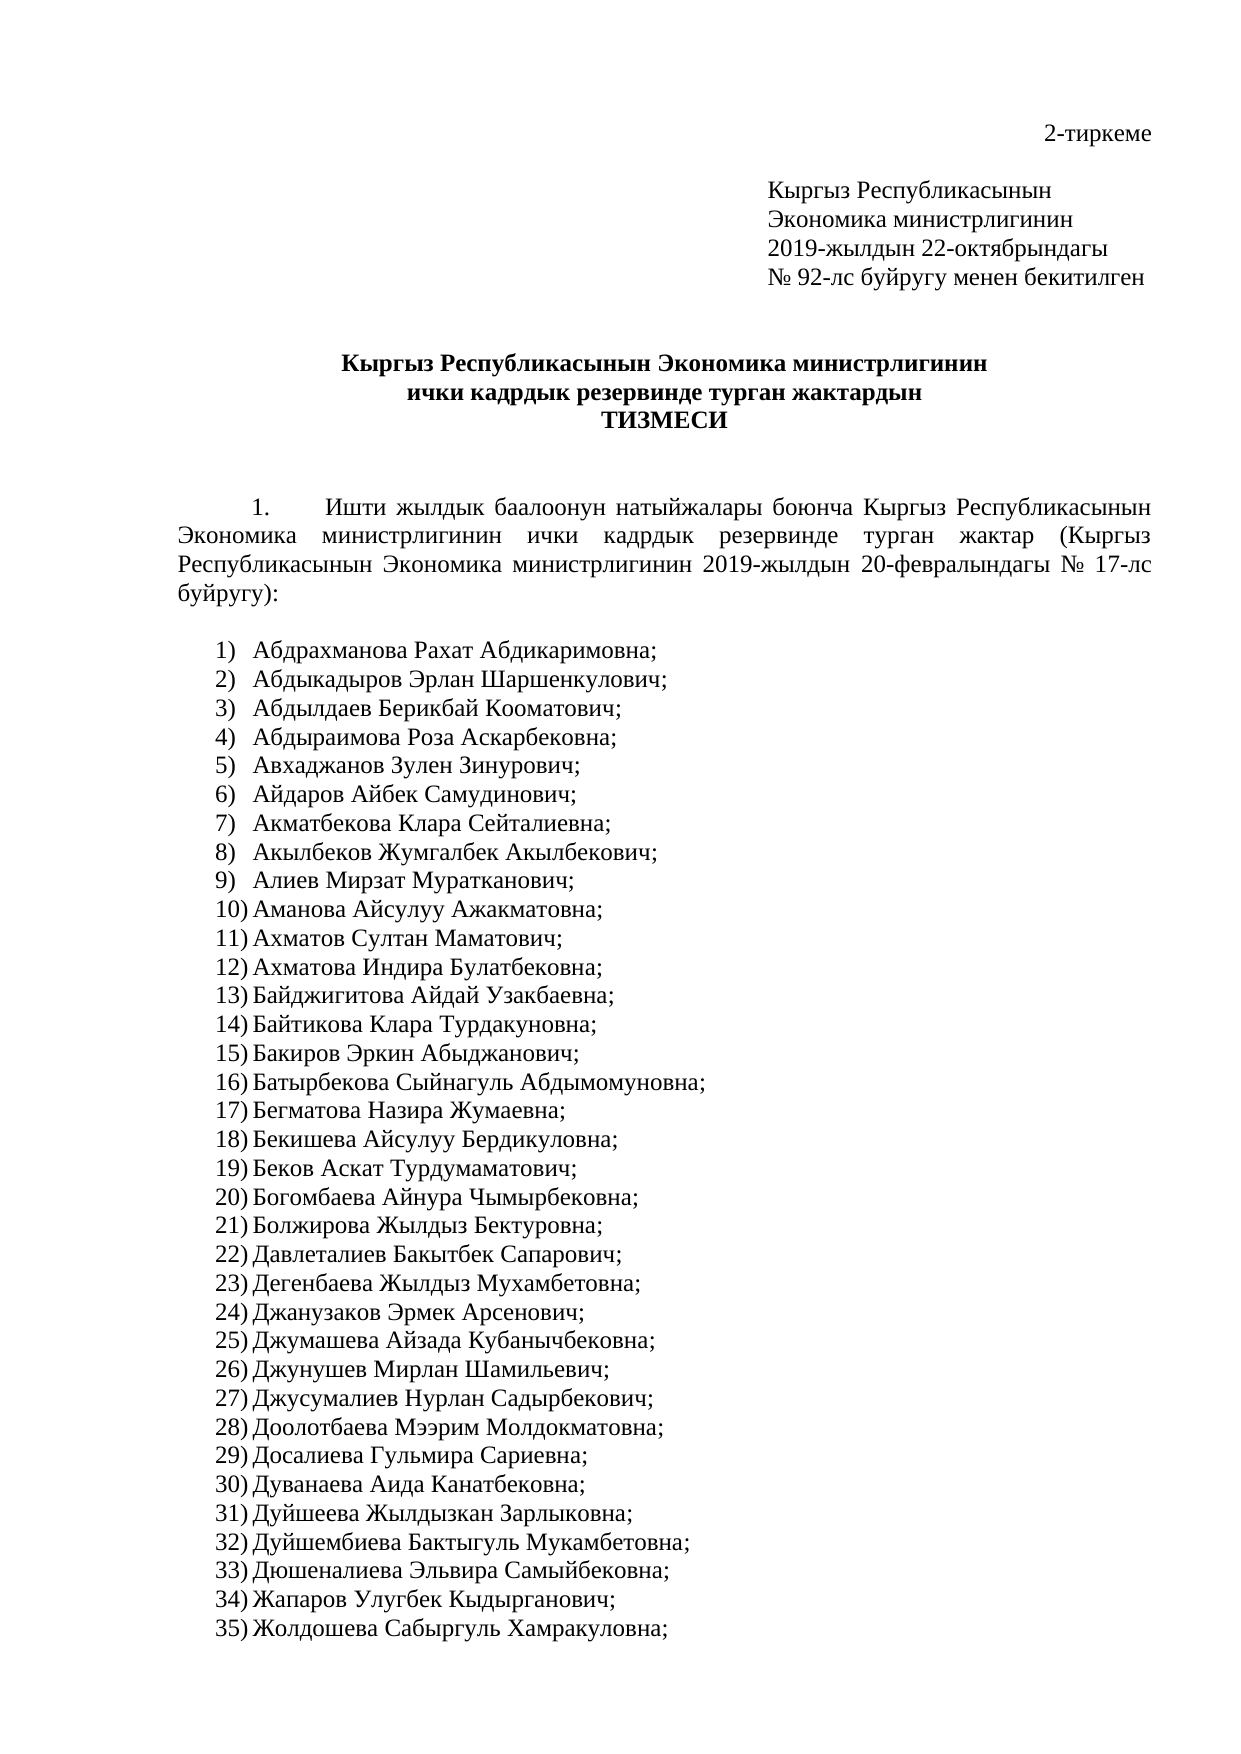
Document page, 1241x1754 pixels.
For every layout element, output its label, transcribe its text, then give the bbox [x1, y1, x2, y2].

list Акылбеков Жумгалбек Акылбекович; [215, 837, 1152, 866]
list Дегенбаева Жылдыз Мухамбетовна; [215, 1268, 1152, 1297]
list Джумашева Айзада Кубанычбековна; [215, 1326, 1152, 1354]
list Жапаров Улугбек Кыдырганович; [215, 1584, 1152, 1613]
text ички кадрдык резервинде турган жактардын [177, 377, 1152, 406]
list Байтикова Клара Турдакуновна; [215, 1009, 1152, 1038]
list Акматбекова Клара Сейталиевна; [215, 808, 1152, 837]
list Доолотбаева Мээрим Молдокматовна; [215, 1412, 1152, 1441]
text Кыргыз Республикасынын Экономика министрлигинин [177, 348, 1152, 377]
text № 92-лс буйругу менен бекитилген [767, 262, 1152, 291]
list Бакиров Эркин Абыджанович; [215, 1038, 1152, 1067]
list Батырбекова Сыйнагуль Абдымомуновна; [215, 1067, 1152, 1096]
list Беков Аскат Турдумаматович; [215, 1153, 1152, 1182]
list Ишти жылдык баалоонун натыйжалары боюнча Кыргыз Республикасынын Экономика министрлигинин ички кадрдык резервинде турган жактар (Кыргыз Республикасынын Экономика министрлигинин 2019-жылдын 20-февралындагы № 17-лс буйругу): [177, 492, 1152, 607]
list Абдыраимова Роза Аскарбековна; [215, 722, 1152, 751]
list Дуванаева Аида Канатбековна; [215, 1469, 1152, 1498]
list Абдылдаев Берикбай Кооматович; [215, 693, 1152, 722]
list Ахматов Султан Маматович; [215, 923, 1152, 952]
list Ахматова Индира Булатбековна; [215, 952, 1152, 981]
list Дюшеналиева Эльвира Самыйбековна; [215, 1556, 1152, 1584]
list Давлеталиев Бакытбек Сапарович; [215, 1239, 1152, 1268]
list Болжирова Жылдыз Бектуровна; [215, 1211, 1152, 1239]
list Байджигитова Айдай Узакбаевна; [215, 981, 1152, 1009]
list Дуйшеева Жылдызкан Зарлыковна; [215, 1498, 1152, 1527]
text ТИЗМЕСИ [177, 406, 1152, 434]
list Богомбаева Айнура Чымырбековна; [215, 1182, 1152, 1211]
list Алиев Мирзат Муратканович; [215, 866, 1152, 894]
list Айдаров Айбек Самудинович; [215, 779, 1152, 808]
list Досалиева Гульмира Сариевна; [215, 1441, 1152, 1469]
list Бекишева Айсулуу Бердикуловна; [215, 1124, 1152, 1153]
text 2-тиркеме [988, 118, 1152, 147]
list Авхаджанов Зулен Зинурович; [215, 751, 1152, 779]
list Жолдошева Сабыргуль Хамракуловна; [215, 1613, 1152, 1642]
list Абдрахманова Рахат Абдикаримовна; [215, 636, 1152, 664]
text 2019-жылдын 22-октябрындагы [767, 233, 1152, 262]
list Дуйшембиева Бактыгуль Мукамбетовна; [215, 1527, 1152, 1556]
list Джусумалиев Нурлан Садырбекович; [215, 1383, 1152, 1412]
list Абдыкадыров Эрлан Шаршенкулович; [215, 664, 1152, 693]
list Бегматова Назира Жумаевна; [215, 1096, 1152, 1124]
text Кыргыз Республикасынын Экономика министрлигинин [767, 176, 1152, 233]
list Аманова Айсулуу Ажакматовна; [215, 894, 1152, 923]
list Джунушев Мирлан Шамильевич; [215, 1354, 1152, 1383]
list Джанузаков Эрмек Арсенович; [215, 1297, 1152, 1326]
